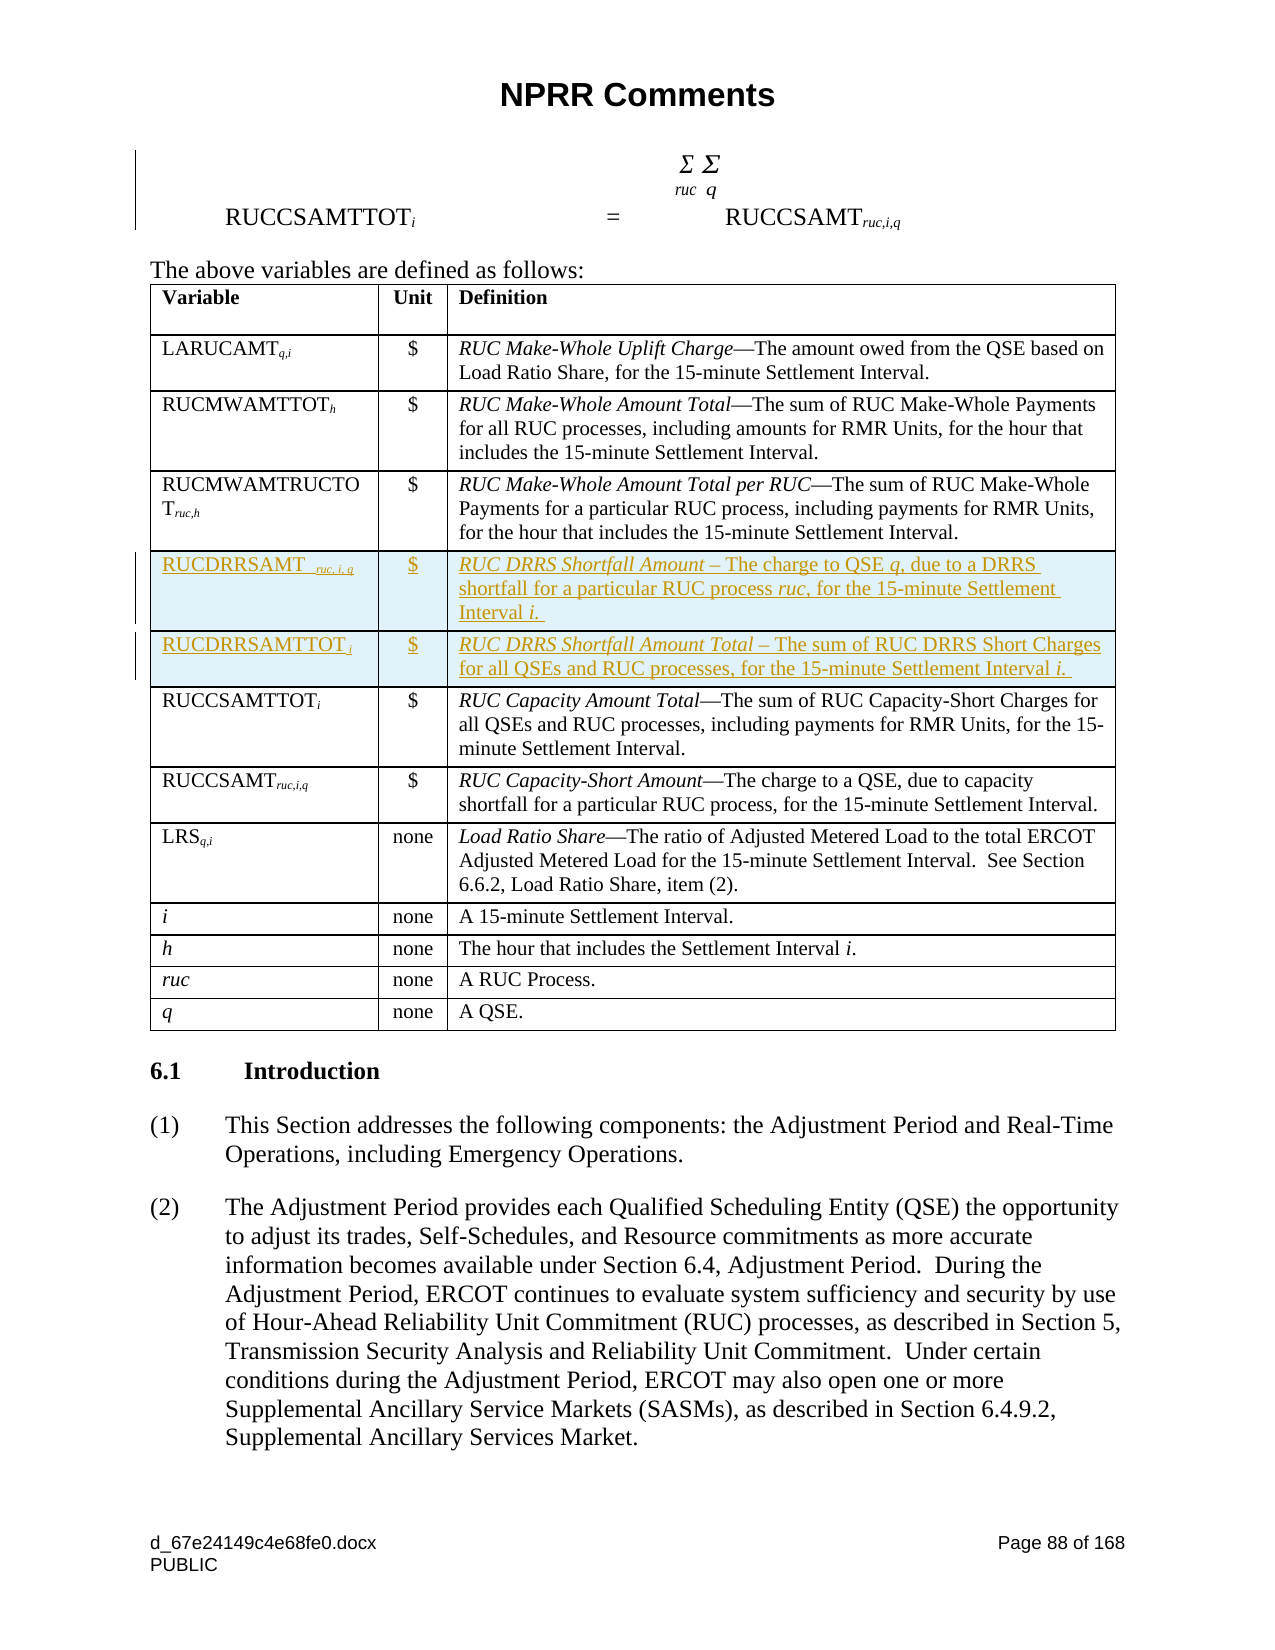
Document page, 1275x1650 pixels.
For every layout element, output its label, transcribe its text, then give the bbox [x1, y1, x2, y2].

table_cell none [379, 999, 447, 1029]
text (1) This Section addresses the following components: the Adjustment Period and Real-Time Operations, including Emergency Operations. [150, 1110, 1125, 1167]
table_cell RUCMWAMTRUCTOTruc,h [151, 472, 378, 550]
table_cell RUC Capacity Amount Total—The sum of RUC Capacity-Short Charges for all QSEs and RUC processes, including payments for RMR Units, for the 15-minute Settlement Interval. [448, 688, 1115, 766]
table_cell $ [379, 472, 447, 550]
table_cell $ [379, 392, 447, 470]
table_cell RUC Make-Whole Amount Total—The sum of RUC Make-Whole Payments for all RUC processes, including amounts for RMR Units, for the hour that includes the 15-minute Settlement Interval. [448, 392, 1115, 470]
table_cell RUC Make-Whole Amount Total per RUC—The sum of RUC Make-Whole Payments for a particular RUC process, including payments for RMR Units, for the hour that includes the 15-minute Settlement Interval. [448, 472, 1115, 550]
table_header Variable [151, 285, 378, 334]
table_cell RUC Make-Whole Uplift Charge—The amount owed from the QSE based on Load Ratio Share, for the 15-minute Settlement Interval. [448, 336, 1115, 390]
table_header Definition [448, 285, 1115, 334]
table_cell none [379, 936, 447, 966]
table_cell LARUCAMTq,i [151, 336, 378, 390]
table_cell RUC Capacity-Short Amount—The charge to a QSE, due to capacity shortfall for a particular RUC process, for the 15-minute Settlement Interval. [448, 768, 1115, 822]
table_cell none [379, 904, 447, 934]
text (2) The Adjustment Period provides each Qualified Scheduling Entity (QSE) the opportunity to adjust its trades, Self-Schedules, and Resource commitments as more accurate information becomes available under Section 6.4, Adjustment Period. During the Adjustment Period, ERCOT continues to evaluate system sufficiency and security by use of Hour-Ahead Reliability Unit Commitment (RUC) processes, as described in Section 5, Transmission Security Analysis and Reliability Unit Commitment. Under certain conditions during the Adjustment Period, ERCOT may also open one or more Supplemental Ancillary Service Markets (SASMs), as described in Section 6.4.9.2, Supplemental Ancillary Services Market. [150, 1192, 1125, 1451]
table_cell A QSE. [448, 999, 1115, 1029]
table_cell none [379, 824, 447, 902]
table_cell RUCCSAMTTOTi [151, 688, 378, 766]
table_cell $ [379, 768, 447, 822]
table_cell none [379, 967, 447, 998]
table_cell RUCCSAMTruc,i,q [151, 768, 378, 822]
table_cell A RUC Process. [448, 967, 1115, 998]
table_cell $ [379, 336, 447, 390]
table_cell A 15-minute Settlement Interval. [448, 904, 1115, 934]
table_header Unit [379, 285, 447, 334]
table_cell RUCMWAMTTOTh [151, 392, 378, 470]
text RUCCSAMTTOTi = RUCCSAMTruc,i,q [225, 150, 1125, 230]
table_cell $ [379, 688, 447, 766]
text 6.1 Introduction [150, 1056, 1125, 1085]
table_cell ruc [151, 967, 378, 998]
table_cell Load Ratio Share—The ratio of Adjusted Metered Load to the total ERCOT Adjusted Metered Load for the 15-minute Settlement Interval. See Section 6.6.2, Load Ratio Share, item (2). [448, 824, 1115, 902]
text The above variables are defined as follows: [150, 255, 1125, 284]
table_cell The hour that includes the Settlement Interval i. [448, 936, 1115, 966]
table_cell LRSq,i [151, 824, 378, 902]
table_cell h [151, 936, 378, 966]
table_cell q [151, 999, 378, 1029]
table_cell i [151, 904, 378, 934]
